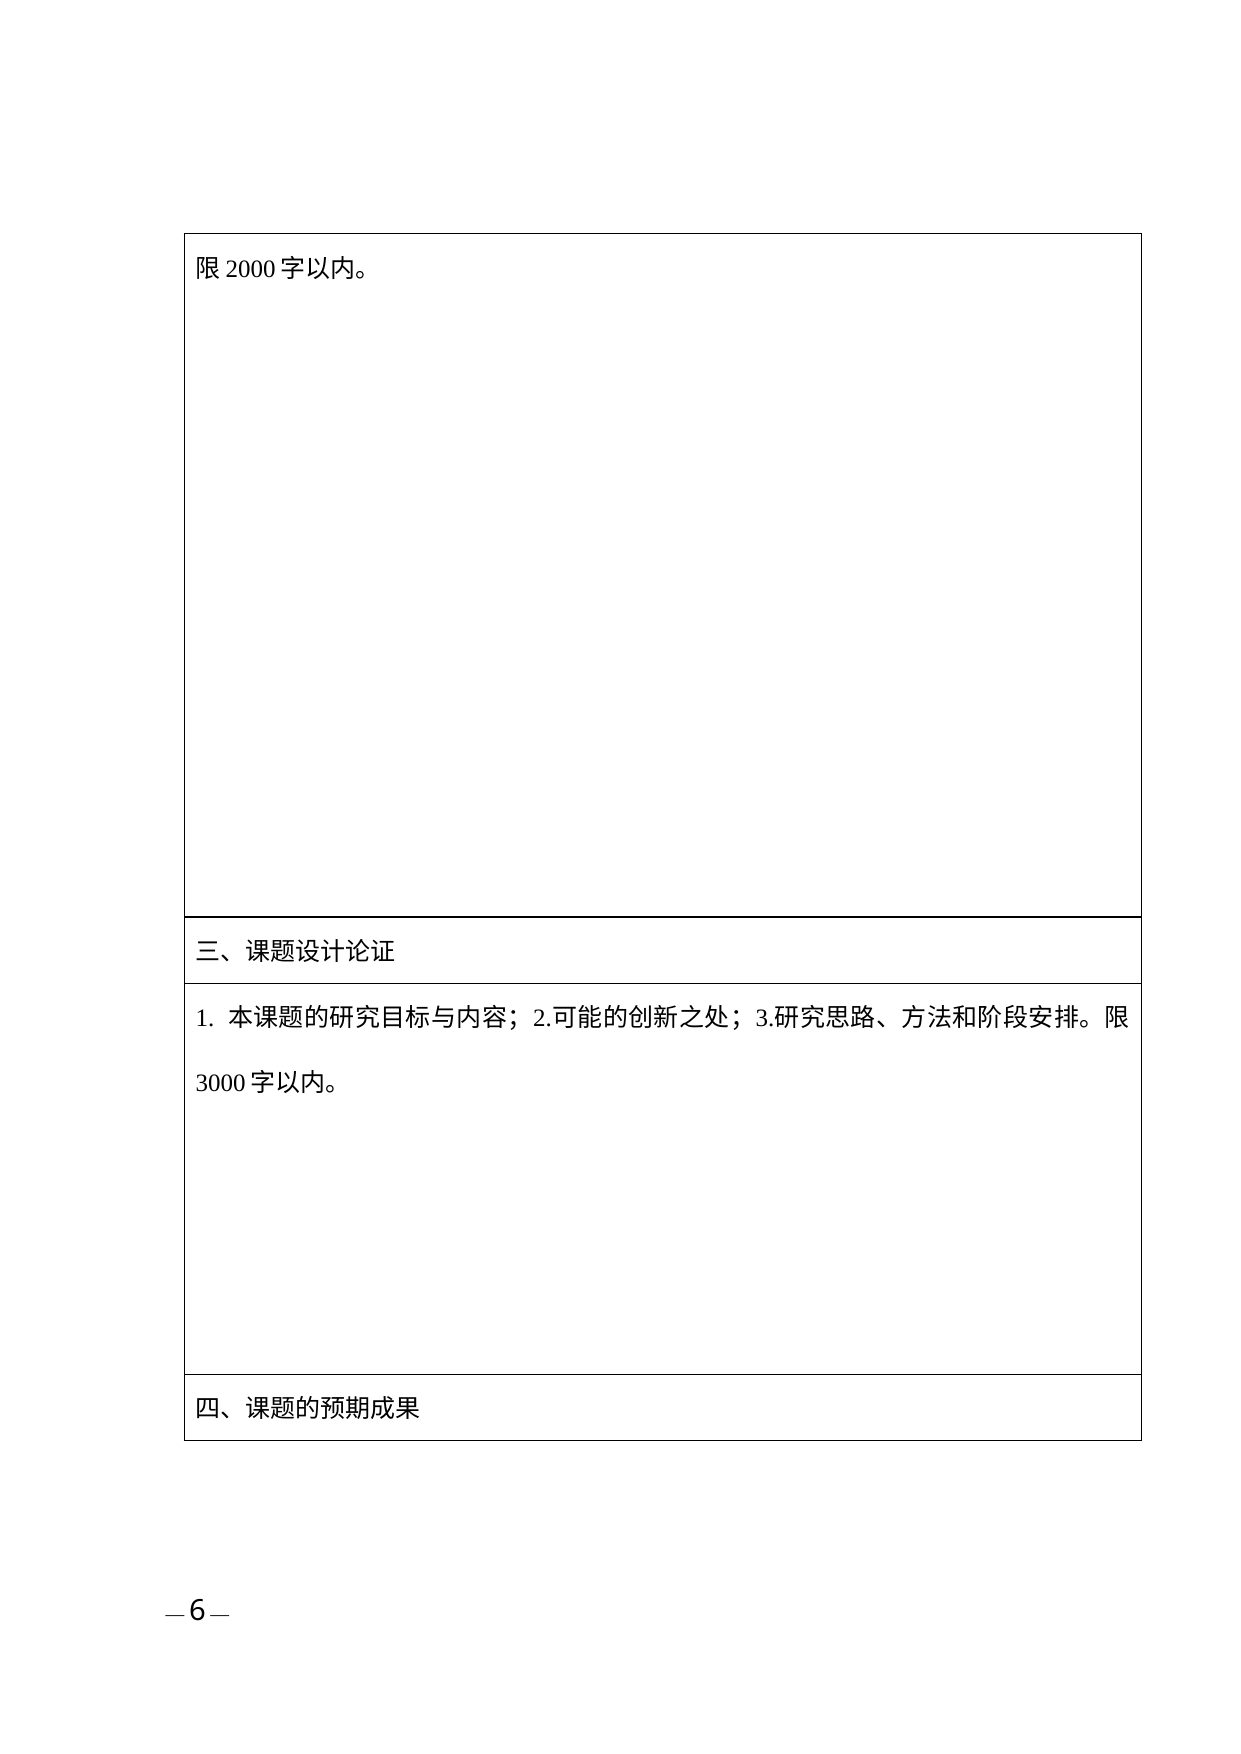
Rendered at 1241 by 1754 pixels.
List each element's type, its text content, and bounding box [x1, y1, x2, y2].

table_cell 限2000字以内。 [185, 234, 1141, 916]
table_cell 四、课题的预期成果 [185, 1375, 1141, 1439]
table_cell 本课题的研究目标与内容；2.可能的创新之处；3.研究思路、方法和阶段安排。限3000字以内。 [185, 984, 1141, 1373]
table_cell 三、课题设计论证 [185, 918, 1141, 982]
